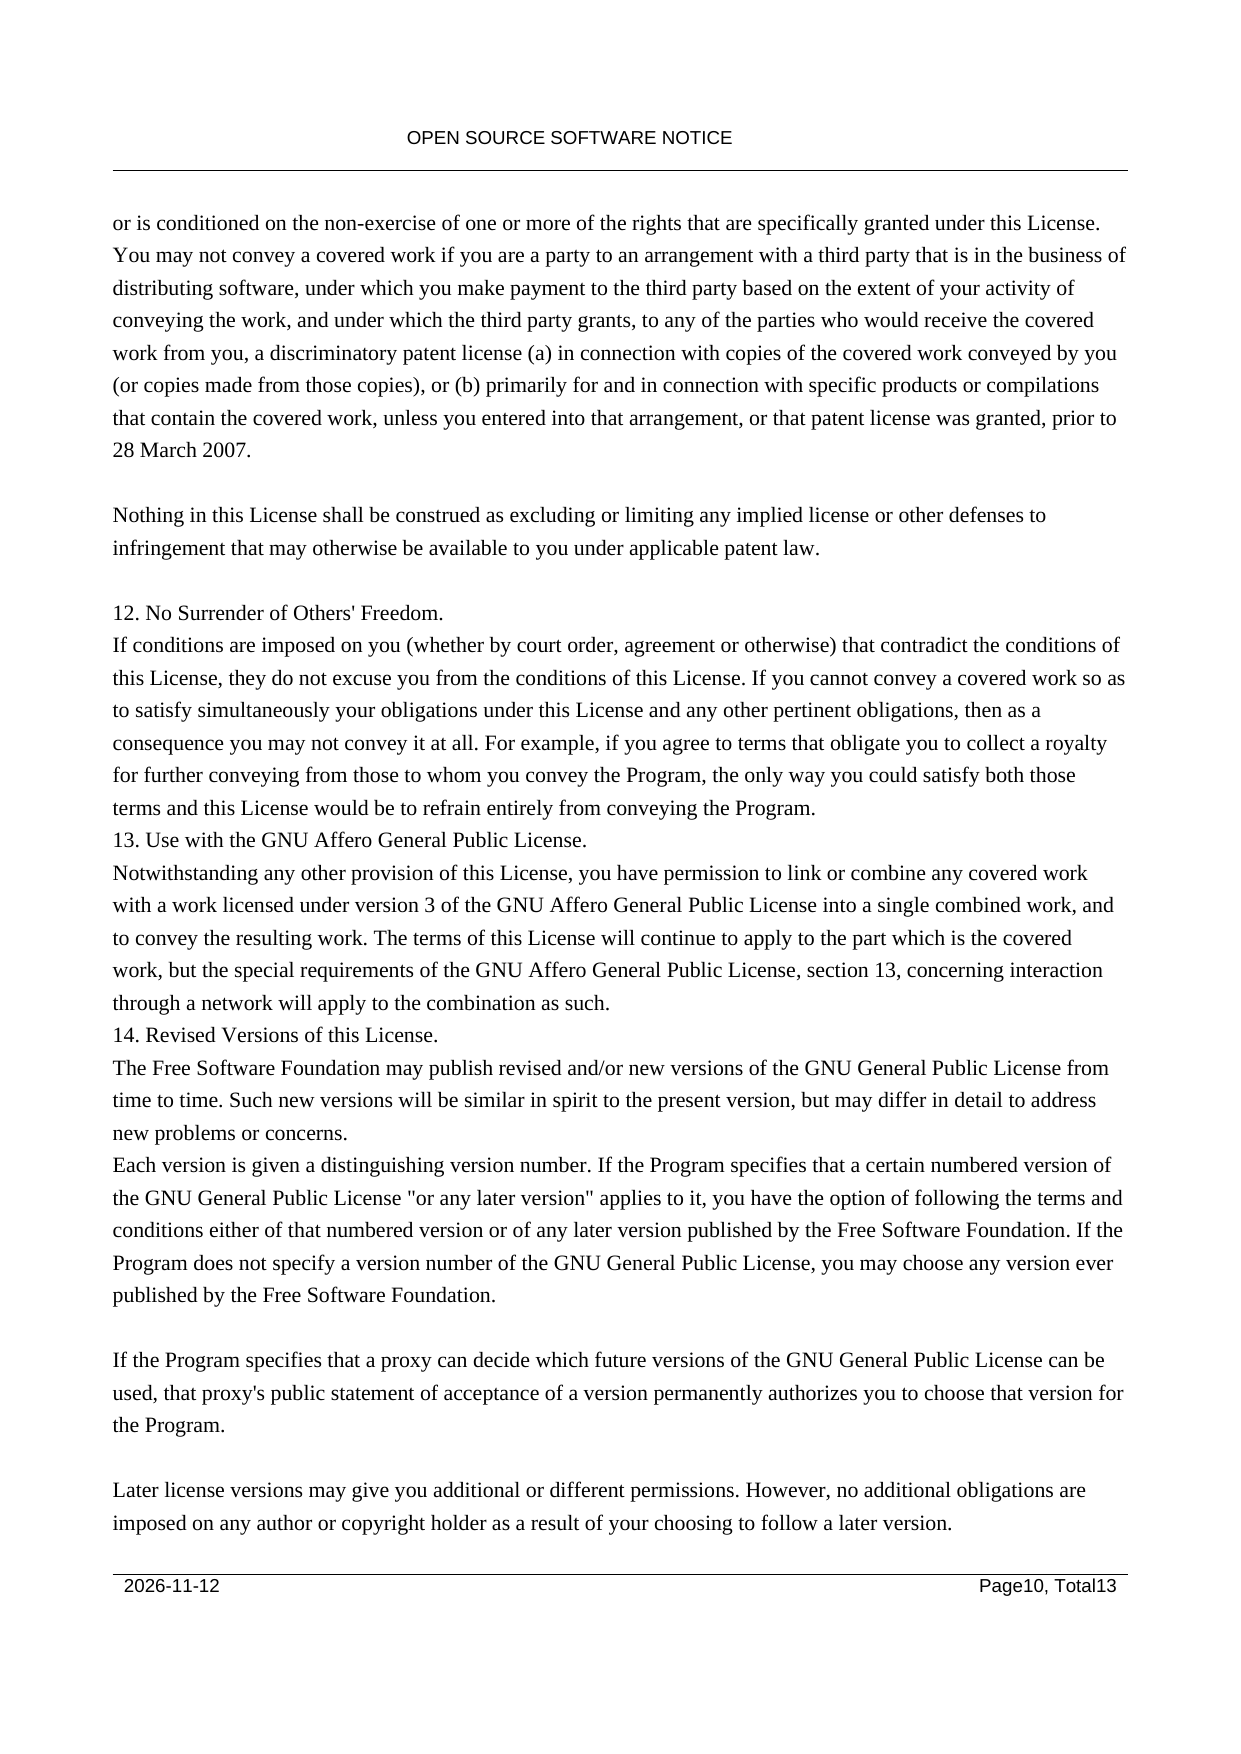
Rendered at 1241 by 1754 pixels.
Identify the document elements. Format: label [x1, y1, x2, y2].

text [112, 206, 1128, 1539]
